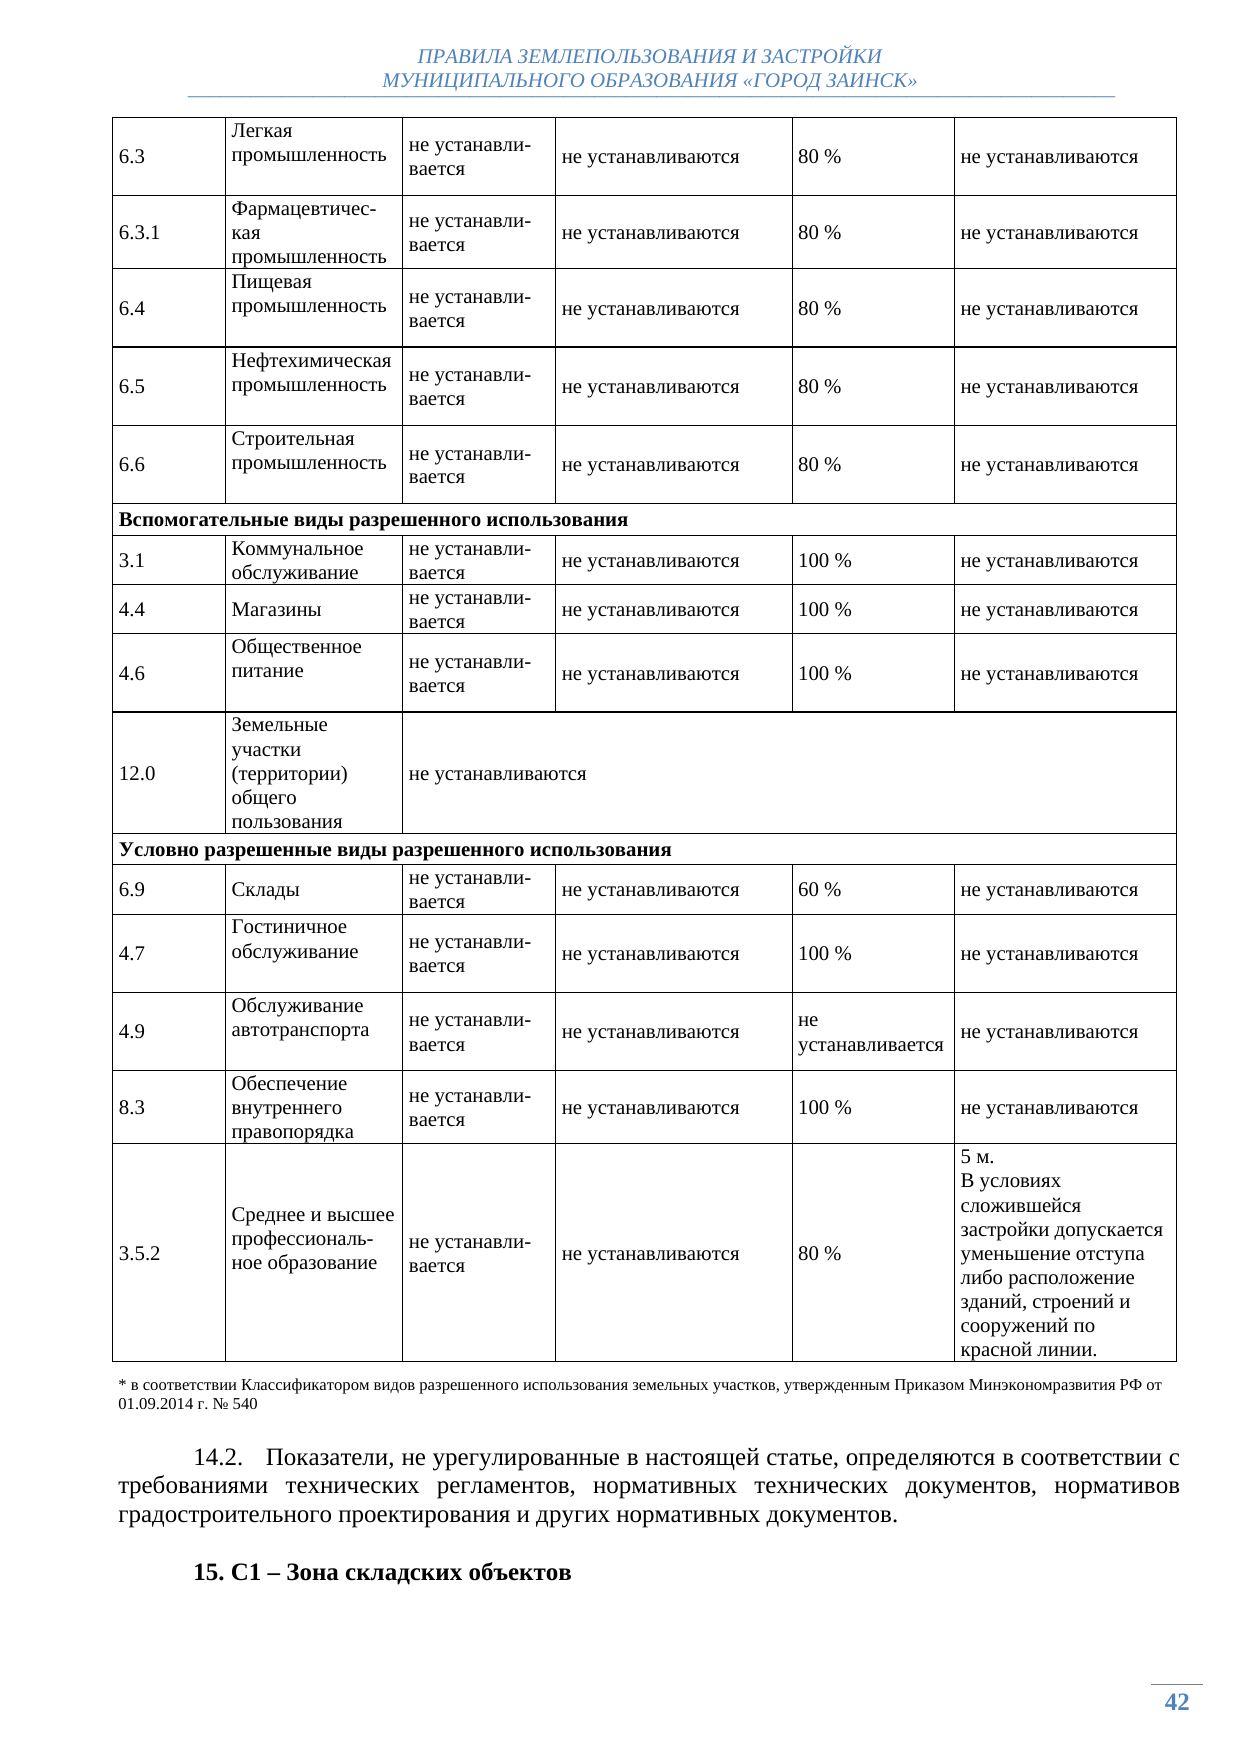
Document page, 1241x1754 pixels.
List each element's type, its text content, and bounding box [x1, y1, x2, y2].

table_cell не устанавли-вается [403, 426, 555, 503]
table_cell 4.6 [113, 634, 225, 711]
table_cell не устанавли-вается [403, 196, 555, 268]
table_cell 100 % [793, 915, 954, 992]
table_cell 3.1 [113, 536, 225, 584]
table_cell 5 м. В условиях сложившейся застройки допускается уменьшение отступа либо расположение зданий, строений и сооружений по красной линии. [955, 1144, 1176, 1361]
table_cell 6.3.1 [113, 196, 225, 268]
table_cell 6.3 [113, 118, 225, 195]
table_cell не устанавливаются [955, 865, 1176, 913]
table_cell не устанавливаются [556, 865, 792, 913]
table_cell не устанавливаются [556, 426, 792, 503]
table_cell не устанавливаются [556, 196, 792, 268]
table_cell 4.7 [113, 915, 225, 992]
table_cell не устанавливаются [955, 915, 1176, 992]
table_cell 4.4 [113, 585, 225, 633]
table_cell 4.9 [113, 993, 225, 1070]
table_cell Магазины [226, 585, 402, 633]
table_cell Обслуживание автотранспорта [226, 993, 402, 1070]
table_cell не устанавливаются [556, 993, 792, 1070]
text * в соответствии Классификатором видов разрешенного использования земельных участков, утвержденным Приказом Минэкономразвития РФ от 01.09.2014 г. № 540 [118, 1374, 1181, 1413]
table_cell не устанавли-вается [403, 1144, 555, 1361]
table_cell не устанавливаются [955, 118, 1176, 195]
table_cell не устанавливаются [556, 585, 792, 633]
table_cell 100 % [793, 585, 954, 633]
table_cell Среднее и высшее профессиональ-ное образование [226, 1144, 402, 1361]
table_cell Склады [226, 865, 402, 913]
table_cell не устанавли-вается [403, 1071, 555, 1143]
table_cell не устанавливаются [955, 585, 1176, 633]
table_cell Обеспечение внутреннего правопорядка [226, 1071, 402, 1143]
table_cell не устанавли-вается [403, 348, 555, 425]
table_cell не устанавливается [793, 993, 954, 1070]
table_cell 80 % [793, 118, 954, 195]
table_cell не устанавливаются [955, 1071, 1176, 1143]
table_cell не устанавливаются [955, 634, 1176, 711]
table_cell Фармацевтичес-кая промышленность [226, 196, 402, 268]
table_cell не устанавли-вается [403, 269, 555, 346]
table_cell Общественное питание [226, 634, 402, 711]
table_cell Пищевая промышленность [226, 269, 402, 346]
table_cell 6.5 [113, 348, 225, 425]
table_cell не устанавливаются [955, 196, 1176, 268]
table_cell 80 % [793, 348, 954, 425]
table_cell 80 % [793, 426, 954, 503]
table_cell не устанавливаются [556, 1071, 792, 1143]
table_cell Условно разрешенные виды разрешенного использования [113, 834, 1176, 864]
table_cell не устанавливаются [556, 118, 792, 195]
table_cell 6.9 [113, 865, 225, 913]
table_cell 80 % [793, 269, 954, 346]
table_cell Земельные участки (территории) общего пользования [226, 713, 402, 833]
table_cell не устанавливаются [556, 536, 792, 584]
table_cell не устанавли-вается [403, 536, 555, 584]
table_cell 6.4 [113, 269, 225, 346]
list С1 – Зона складских объектов [193, 1557, 1181, 1585]
table_cell 100 % [793, 536, 954, 584]
table_cell не устанавли-вается [403, 118, 555, 195]
table_cell Гостиничное обслуживание [226, 915, 402, 992]
table_cell не устанавливаются [556, 269, 792, 346]
table_cell не устанавли-вается [403, 585, 555, 633]
table_cell не устанавливаются [403, 713, 1176, 833]
table_cell Легкая промышленность [226, 118, 402, 195]
table_cell 100 % [793, 1071, 954, 1143]
table_cell 60 % [793, 865, 954, 913]
table_cell не устанавливаются [556, 634, 792, 711]
table_cell 3.5.2 [113, 1144, 225, 1361]
table_cell не устанавли-вается [403, 634, 555, 711]
table_cell Вспомогательные виды разрешенного использования [113, 504, 1176, 535]
table_cell не устанавливаются [556, 1144, 792, 1361]
table_cell не устанавли-вается [403, 993, 555, 1070]
table_cell не устанавливаются [955, 269, 1176, 346]
table_cell не устанавливаются [955, 348, 1176, 425]
table_cell Строительная промышленность [226, 426, 402, 503]
table_cell 80 % [793, 1144, 954, 1361]
table_cell не устанавливаются [556, 348, 792, 425]
table_cell не устанавливаются [955, 426, 1176, 503]
table_cell не устанавливаются [955, 536, 1176, 584]
table_cell не устанавливаются [556, 915, 792, 992]
table_cell 12.0 [113, 713, 225, 833]
table_cell не устанавли-вается [403, 915, 555, 992]
table_cell Коммунальное обслуживание [226, 536, 402, 584]
table_cell не устанавливаются [955, 993, 1176, 1070]
table_cell 100 % [793, 634, 954, 711]
list Показатели, не урегулированные в настоящей статье, определяются в соответствии с требованиями технических регламентов, нормативных технических документов, нормативов градостроительного проектирования и других нормативных документов. [118, 1442, 1181, 1528]
table_cell 8.3 [113, 1071, 225, 1143]
table_cell Нефтехимическая промышленность [226, 348, 402, 425]
table_cell не устанавли-вается [403, 865, 555, 913]
table_cell 80 % [793, 196, 954, 268]
table_cell 6.6 [113, 426, 225, 503]
